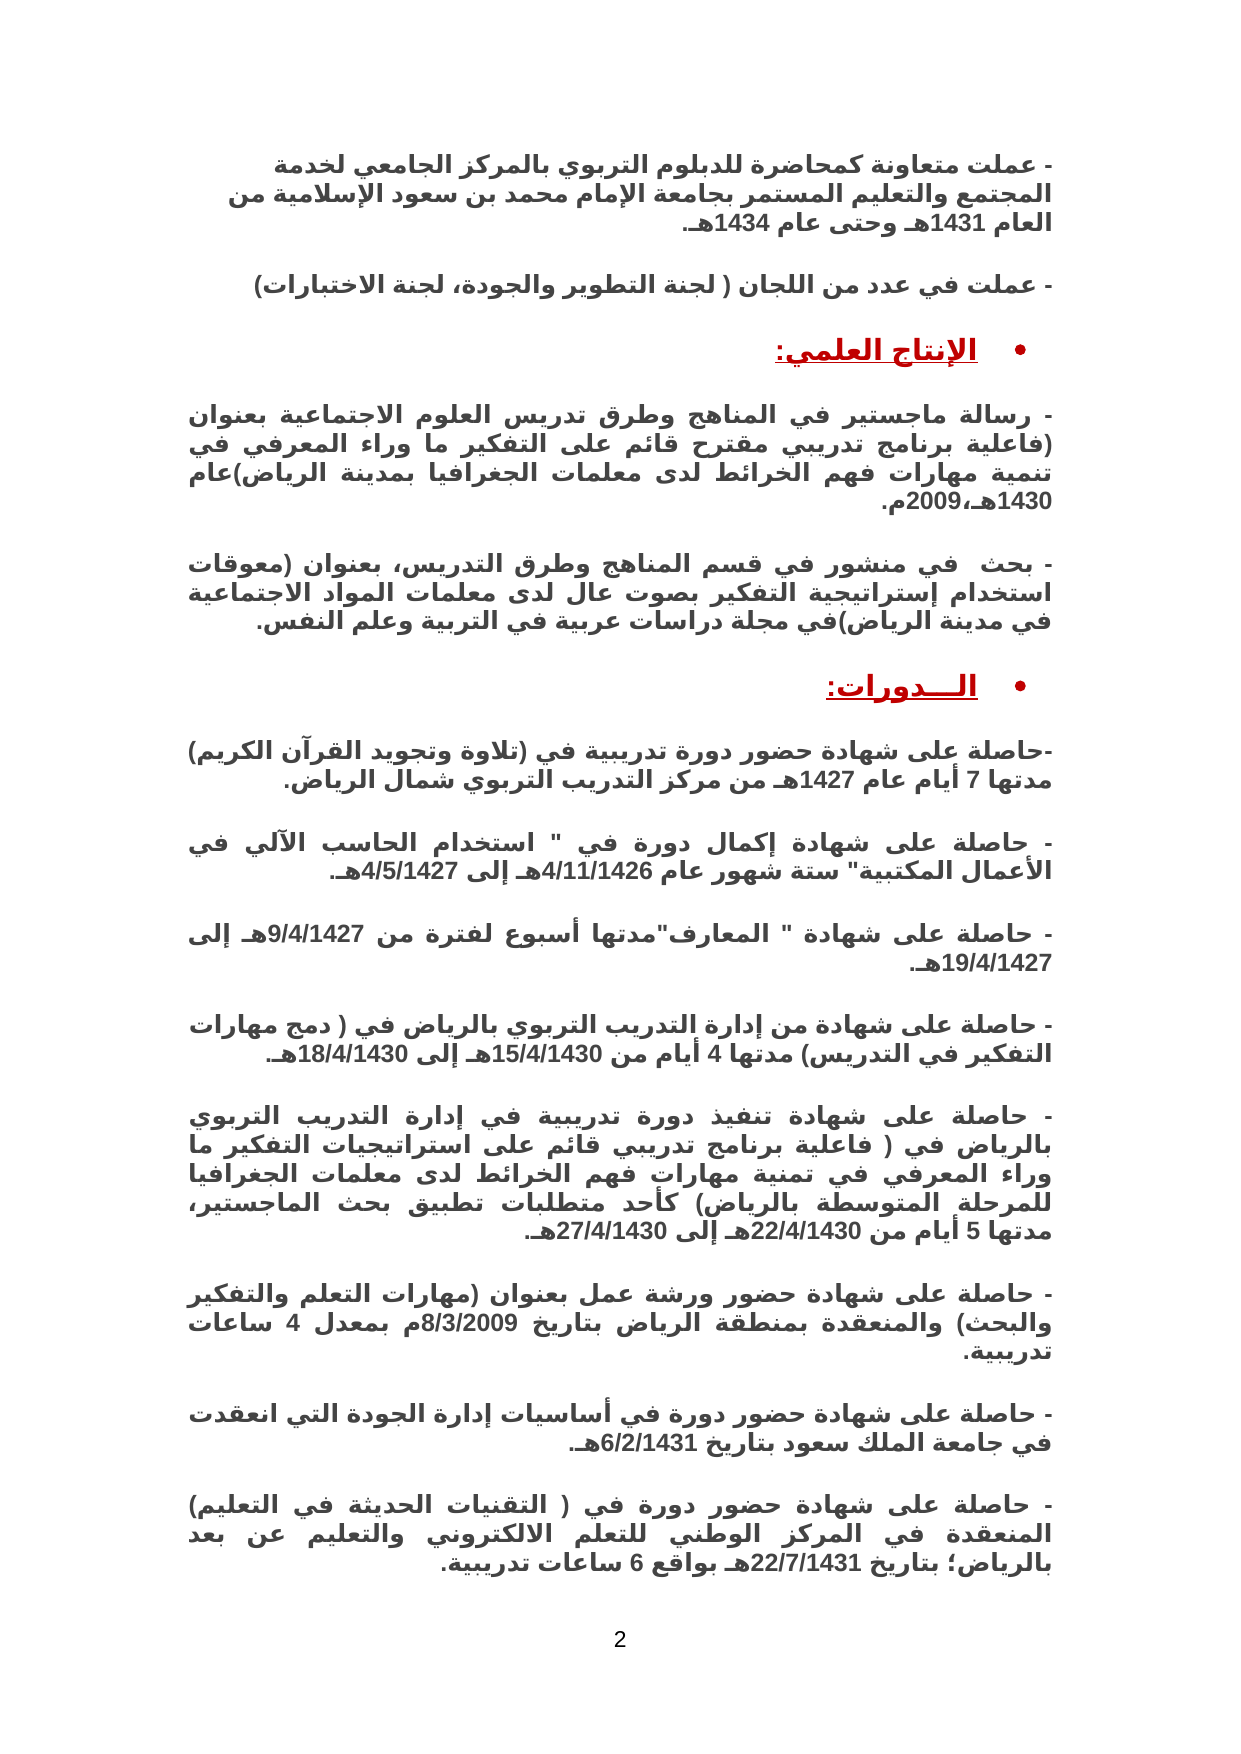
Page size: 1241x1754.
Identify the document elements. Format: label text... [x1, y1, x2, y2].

text - حاصلة على شهادة تنفيذ دورة تدريبية في إدارة التدريب التربوي بالرياض في ( فاعلية برنامج تدريبي قائم على استراتيجيات التفكير ما وراء المعرفي في تمنية مهارات فهم الخرائط لدى معلمات الجغرافيا للمرحلة المتوسطة بالرياض) كأحد متطلبات تطبيق بحث الماجستير، مدتها 5 أيام من 22/4/1430هـ إلى 27/4/1430هـ. [187, 1101, 1053, 1245]
text - بحث في منشور في قسم المناهج وطرق التدريس، بعنوان (معوقات استخدام إستراتيجية التفكير بصوت عال لدى معلمات المواد الاجتماعية في مدينة الرياض)في مجلة دراسات عربية في التربية وعلم النفس. [187, 549, 1053, 635]
text - حاصلة على شهادة حضور دورة في أساسيات إدارة الجودة التي انعقدت في جامعة الملك سعود بتاريخ 6/2/1431هـ. [187, 1399, 1053, 1456]
text - حاصلة على شهادة إكمال دورة في " استخدام الحاسب الآلي في الأعمال المكتبية" ستة شهور عام 4/11/1426هـ إلى 4/5/1427هـ. [187, 827, 1053, 885]
text - رسالة ماجستير في المناهج وطرق تدريس العلوم الاجتماعية بعنوان (فاعلية برنامج تدريبي مقترح قائم على التفكير ما وراء المعرفي في تنمية مهارات فهم الخرائط لدى معلمات الجغرافيا بمدينة الرياض)عام 1430هـ،2009م. [187, 400, 1053, 515]
list الإنتاج العلمي: [187, 332, 1015, 366]
text - حاصلة على شهادة حضور دورة في ( التقنيات الحديثة في التعليم) المنعقدة في المركز الوطني للتعلم الالكتروني والتعليم عن بعد بالرياض؛ بتاريخ 22/7/1431هـ بواقع 6 ساعات تدريبية. [187, 1490, 1053, 1576]
text - حاصلة على شهادة " المعارف"مدتها أسبوع لفترة من 9/4/1427هـ إلى 19/4/1427هـ. [187, 919, 1053, 976]
text - عملت متعاونة كمحاضرة للدبلوم التربوي بالمركز الجامعي لخدمة المجتمع والتعليم المستمر بجامعة الإمام محمد بن سعود الإسلامية من العام 1431هـ وحتى عام 1434هـ. [187, 150, 1053, 236]
text -حاصلة على شهادة حضور دورة تدريبية في (تلاوة وتجويد القرآن الكريم) مدتها 7 أيام عام 1427هـ من مركز التدريب التربوي شمال الرياض. [187, 736, 1053, 794]
text - حاصلة على شهادة حضور ورشة عمل بعنوان (مهارات التعلم والتفكير والبحث) والمنعقدة بمنطقة الرياض بتاريخ 8/3/2009م بمعدل 4 ساعات تدريبية. [187, 1279, 1053, 1365]
list الـــدورات: [187, 669, 1015, 702]
text - عملت في عدد من اللجان ( لجنة التطوير والجودة، لجنة الاختبارات) [187, 270, 1053, 299]
text - حاصلة على شهادة من إدارة التدريب التربوي بالرياض في ( دمج مهارات التفكير في التدريس) مدتها 4 أيام من 15/4/1430هـ إلى 18/4/1430هـ. [187, 1010, 1053, 1067]
